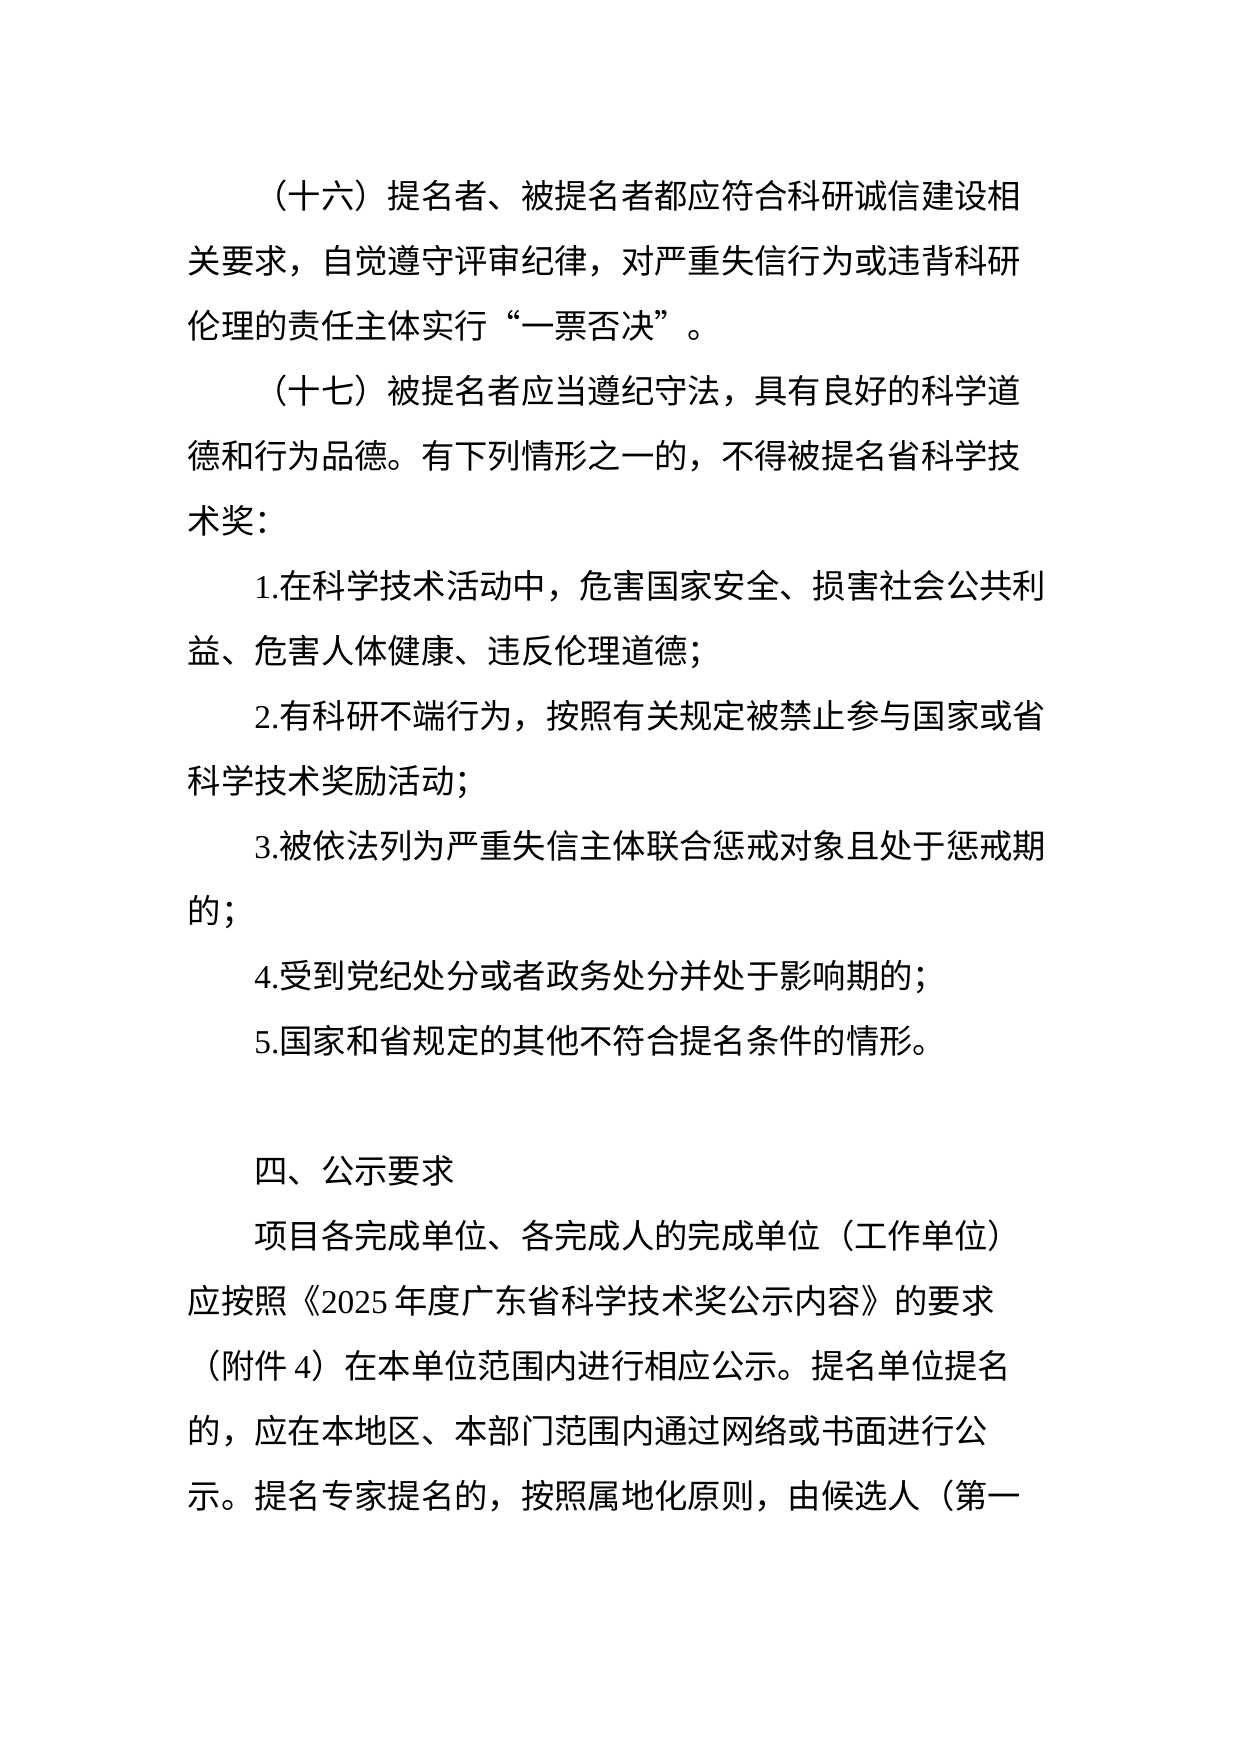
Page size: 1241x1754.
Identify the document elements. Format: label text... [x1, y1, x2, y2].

text 3.被依法列为严重失信主体联合惩戒对象且处于惩戒期的； [187, 812, 1053, 942]
text 1.在科学技术活动中，危害国家安全、损害社会公共利益、危害人体健康、违反伦理道德； [187, 552, 1053, 682]
text 四、公示要求 [187, 1137, 1053, 1202]
text 2.有科研不端行为，按照有关规定被禁止参与国家或省科学技术奖励活动； [187, 682, 1053, 812]
text 5.国家和省规定的其他不符合提名条件的情形。 [187, 1007, 1053, 1072]
text 4.受到党纪处分或者政务处分并处于影响期的； [187, 942, 1053, 1007]
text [187, 1202, 1053, 1527]
text （十七）被提名者应当遵纪守法，具有良好的科学道德和行为品德。有下列情形之一的，不得被提名省科学技术奖： [187, 357, 1053, 552]
text （十六）提名者、被提名者都应符合科研诚信建设相关要求，自觉遵守评审纪律，对严重失信行为或违背科研伦理的责任主体实行“一票否决”。 [187, 162, 1053, 357]
